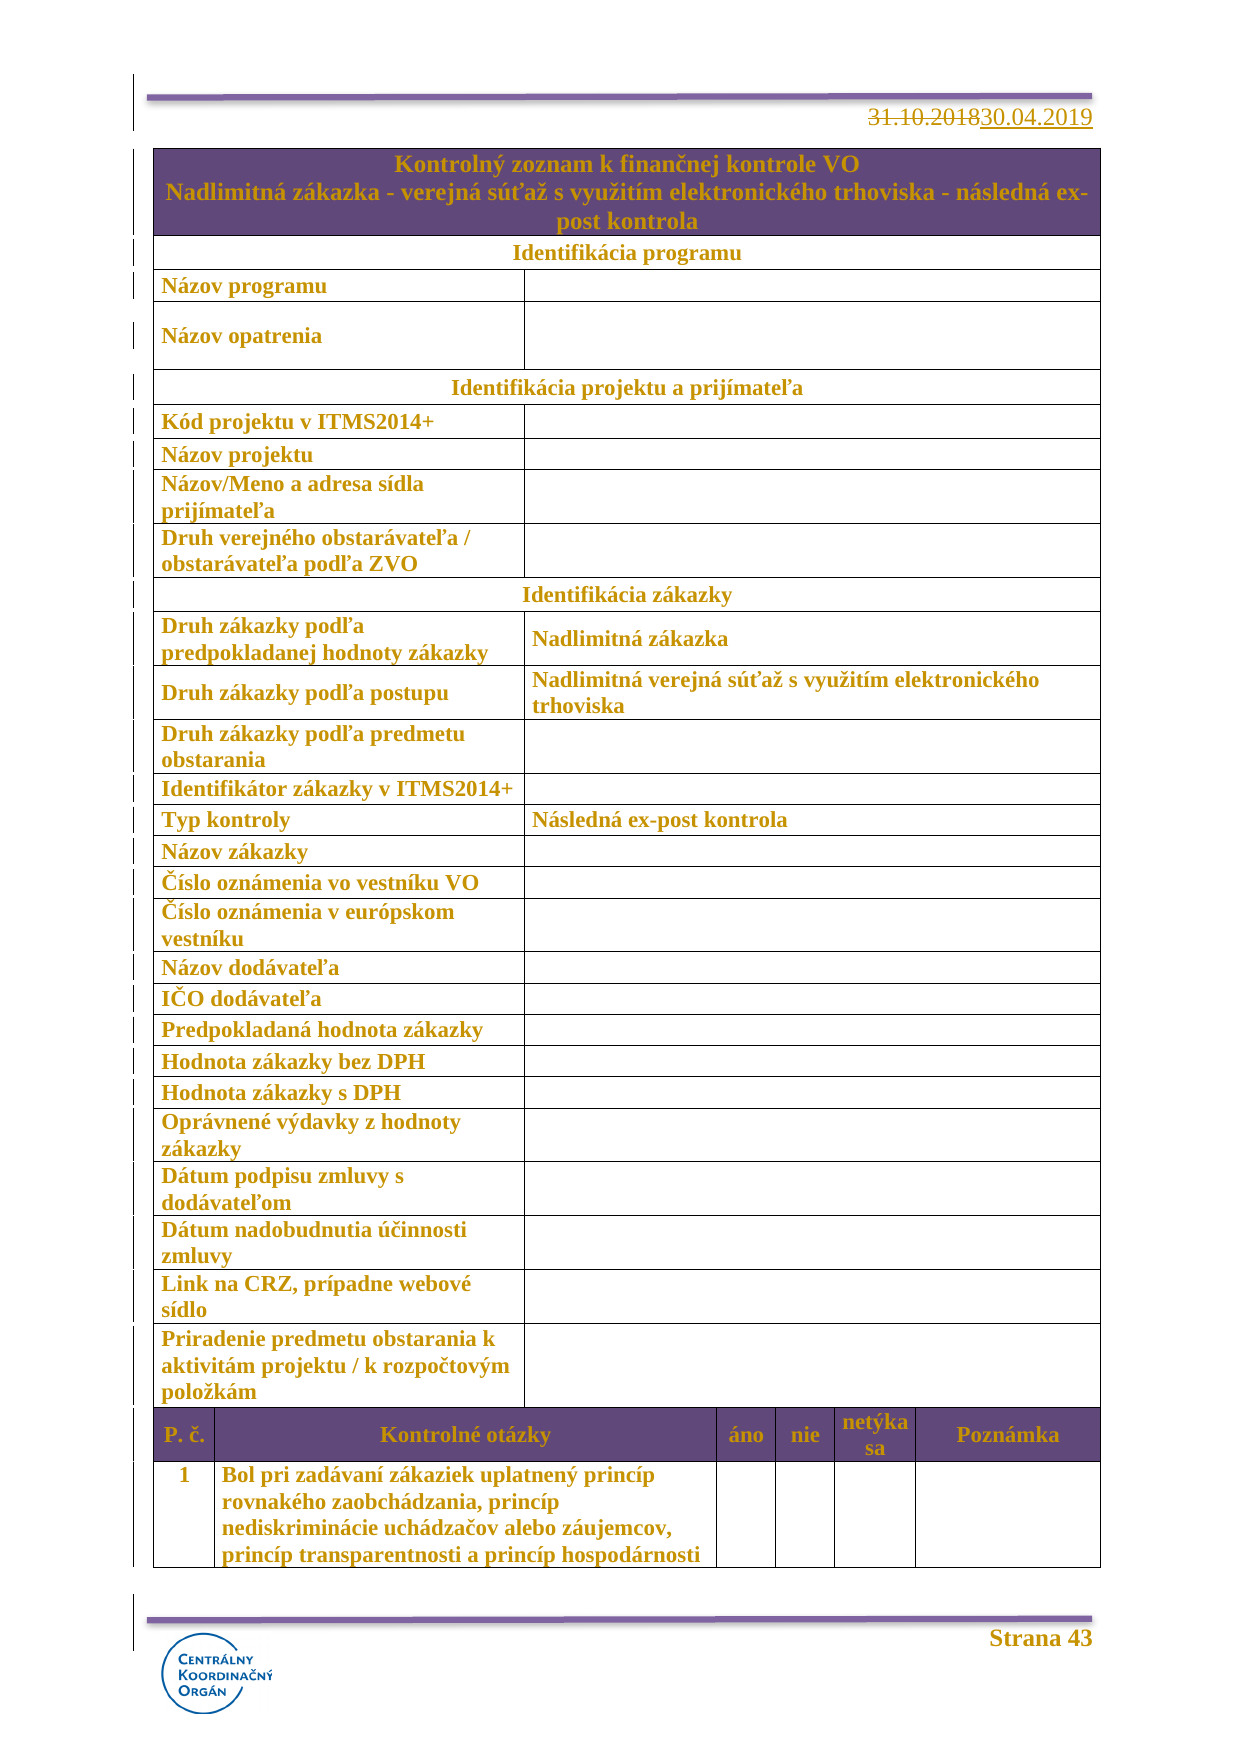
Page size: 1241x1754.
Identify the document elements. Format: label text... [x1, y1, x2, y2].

table_cell Oprávnené výdavky z hodnoty zákazky [154, 1109, 524, 1161]
table_cell [525, 1216, 1100, 1269]
table_cell [525, 984, 1100, 1014]
table_cell [525, 405, 1100, 438]
table_cell 1 [154, 1462, 214, 1567]
table_cell [525, 439, 1100, 469]
table_cell P. č. [154, 1408, 214, 1461]
table_cell [525, 1270, 1100, 1322]
table_cell Kontrolné otázky [215, 1408, 716, 1461]
table_cell [525, 867, 1100, 897]
table_cell Hodnota zákazky bez DPH [154, 1046, 524, 1076]
table_cell Dátum nadobudnutia účinnosti zmluvy [154, 1216, 524, 1269]
table_cell [916, 1462, 1100, 1567]
table_cell [717, 1462, 775, 1567]
table_cell [525, 720, 1100, 772]
table_cell [525, 836, 1100, 866]
table_header Kontrolný zoznam k finančnej kontrole VO Nadlimitná zákazka - verejná súťaž s využitím elektronického trhoviska - následná ex-post kontrola [154, 149, 1100, 235]
table_cell Priradenie predmetu obstarania k aktivitám projektu / k rozpočtovým položkám [154, 1324, 524, 1407]
table_cell Druh verejného obstarávateľa / obstarávateľa podľa ZVO [154, 524, 524, 577]
table_cell Druh zákazky podľa predpokladanej hodnoty zákazky [154, 612, 524, 665]
table_cell Hodnota zákazky s DPH [154, 1077, 524, 1107]
table_cell Následná ex-post kontrola [525, 805, 1100, 835]
table_cell [525, 1324, 1100, 1407]
table_cell nie [776, 1408, 834, 1461]
table_cell [525, 1162, 1100, 1215]
table_cell Poznámka [916, 1408, 1100, 1461]
table_cell Názov opatrenia [154, 302, 524, 369]
table_cell [525, 899, 1100, 951]
picture [159, 1631, 272, 1713]
table_cell [525, 1109, 1100, 1161]
table_cell Identifikácia projektu a prijímateľa [154, 370, 1100, 404]
table_cell Nadlimitná verejná súťaž s využitím elektronického trhoviska [525, 666, 1100, 719]
table_cell [525, 1015, 1100, 1045]
table_cell IČO dodávateľa [154, 984, 524, 1014]
table_cell [525, 270, 1100, 301]
table_cell Typ kontroly [154, 805, 524, 835]
table_cell Číslo oznámenia v európskom vestníku [154, 899, 524, 951]
table_cell Dátum podpisu zmluvy s dodávateľom [154, 1162, 524, 1215]
table_cell Druh zákazky podľa predmetu obstarania [154, 720, 524, 772]
table_cell Druh zákazky podľa postupu [154, 666, 524, 719]
table_cell [525, 470, 1100, 523]
table_cell Nadlimitná zákazka [525, 612, 1100, 665]
table_cell netýka sa [835, 1408, 915, 1461]
table_cell Názov programu [154, 270, 524, 301]
table_cell Identifikátor zákazky v ITMS2014+ [154, 774, 524, 804]
table_cell Identifikácia programu [154, 236, 1100, 269]
table_cell [525, 302, 1100, 369]
table_cell Číslo oznámenia vo vestníku VO [154, 867, 524, 897]
table_cell Identifikácia zákazky [154, 578, 1100, 611]
table_cell [525, 1046, 1100, 1076]
table_cell Kód projektu v ITMS2014+ [154, 405, 524, 438]
table_cell [776, 1462, 834, 1567]
table_cell [525, 774, 1100, 804]
table_cell Link na CRZ, prípadne webové sídlo [154, 1270, 524, 1322]
table_cell Predpokladaná hodnota zákazky [154, 1015, 524, 1045]
table_cell [525, 952, 1100, 982]
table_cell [215, 1462, 716, 1567]
table_cell Názov dodávateľa [154, 952, 524, 982]
table_cell [525, 524, 1100, 577]
table_cell Názov/Meno a adresa sídla prijímateľa [154, 470, 524, 523]
table_cell Názov projektu [154, 439, 524, 469]
table_cell [525, 1077, 1100, 1107]
table_cell áno [717, 1408, 775, 1461]
table_cell Názov zákazky [154, 836, 524, 866]
table_cell [835, 1462, 915, 1567]
